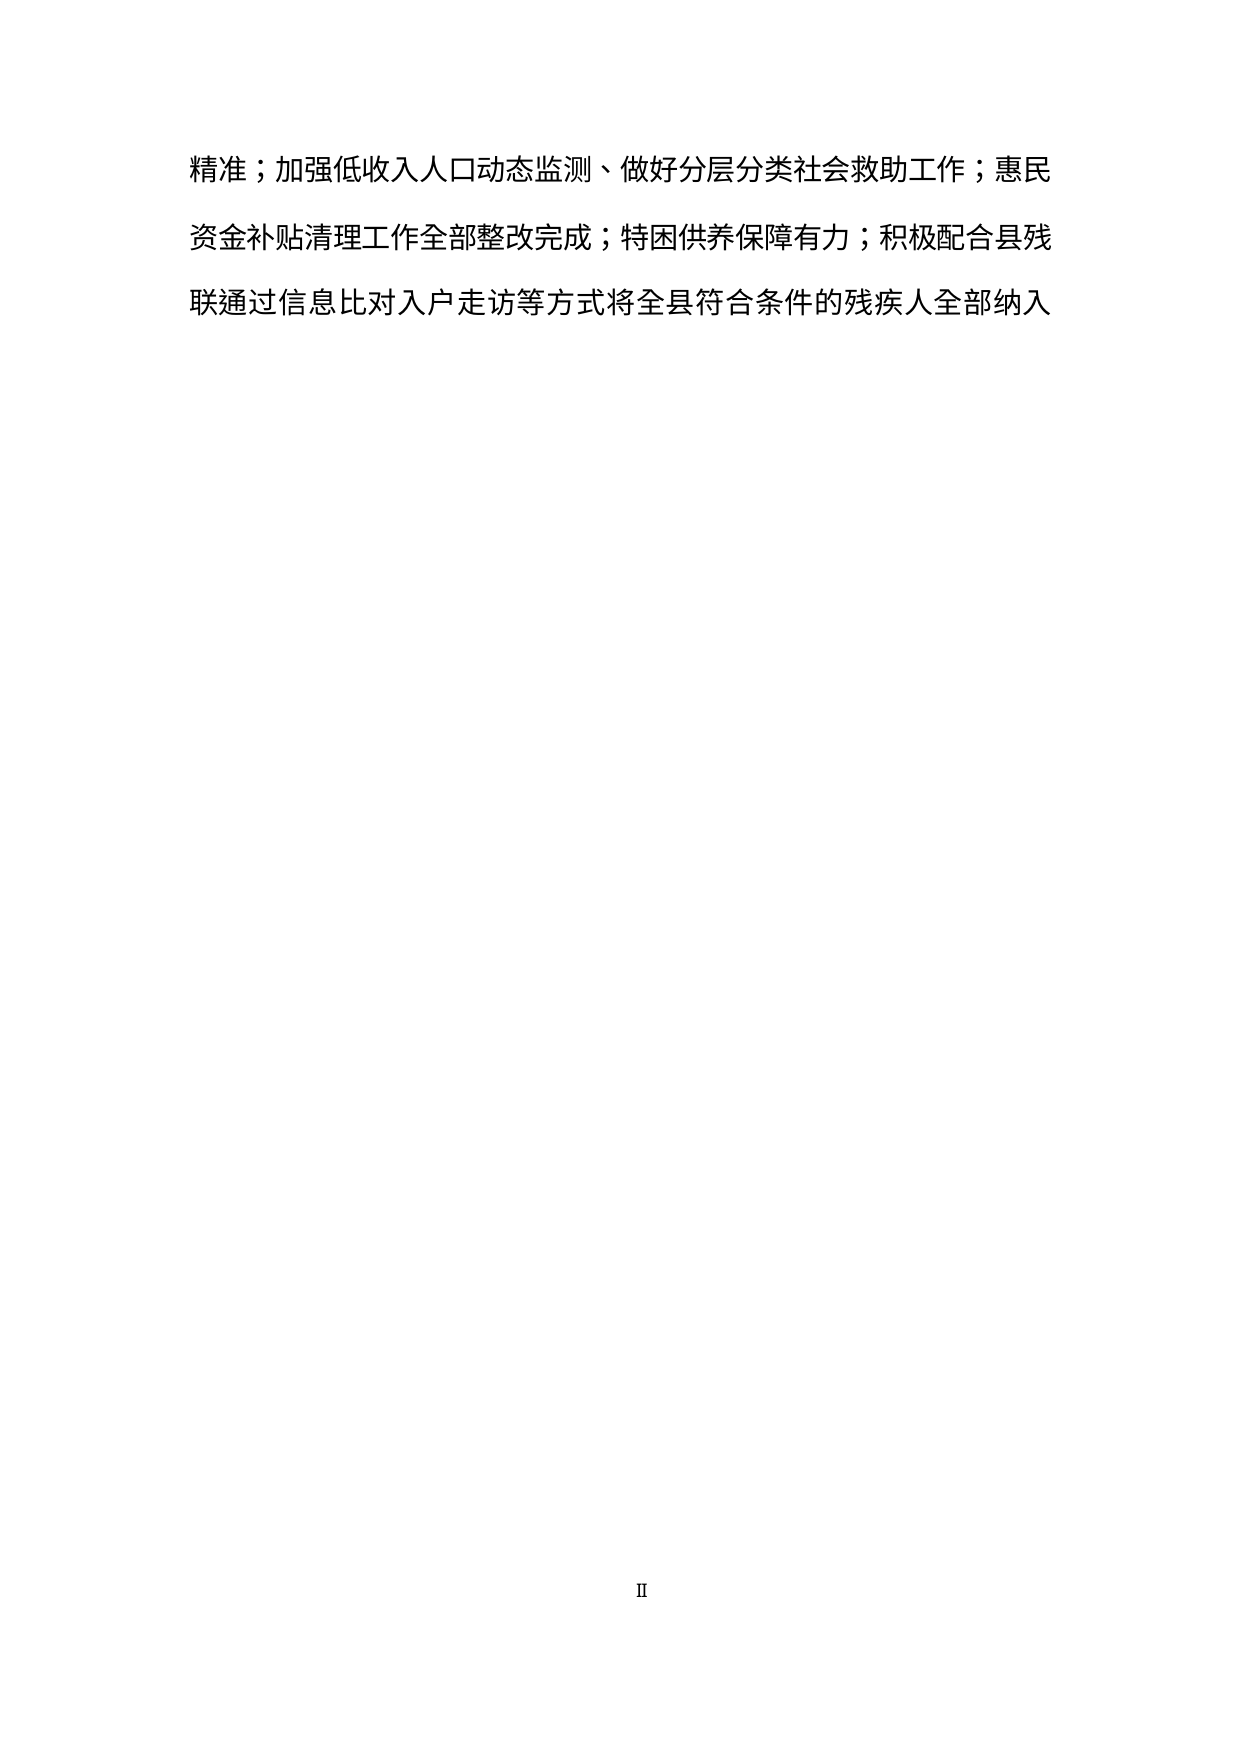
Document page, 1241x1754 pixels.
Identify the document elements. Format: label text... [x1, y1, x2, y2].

text 联通过信息比对入户走访等方式将全县符合条件的残疾人全部纳入 [189, 285, 1059, 321]
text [189, 149, 1053, 257]
